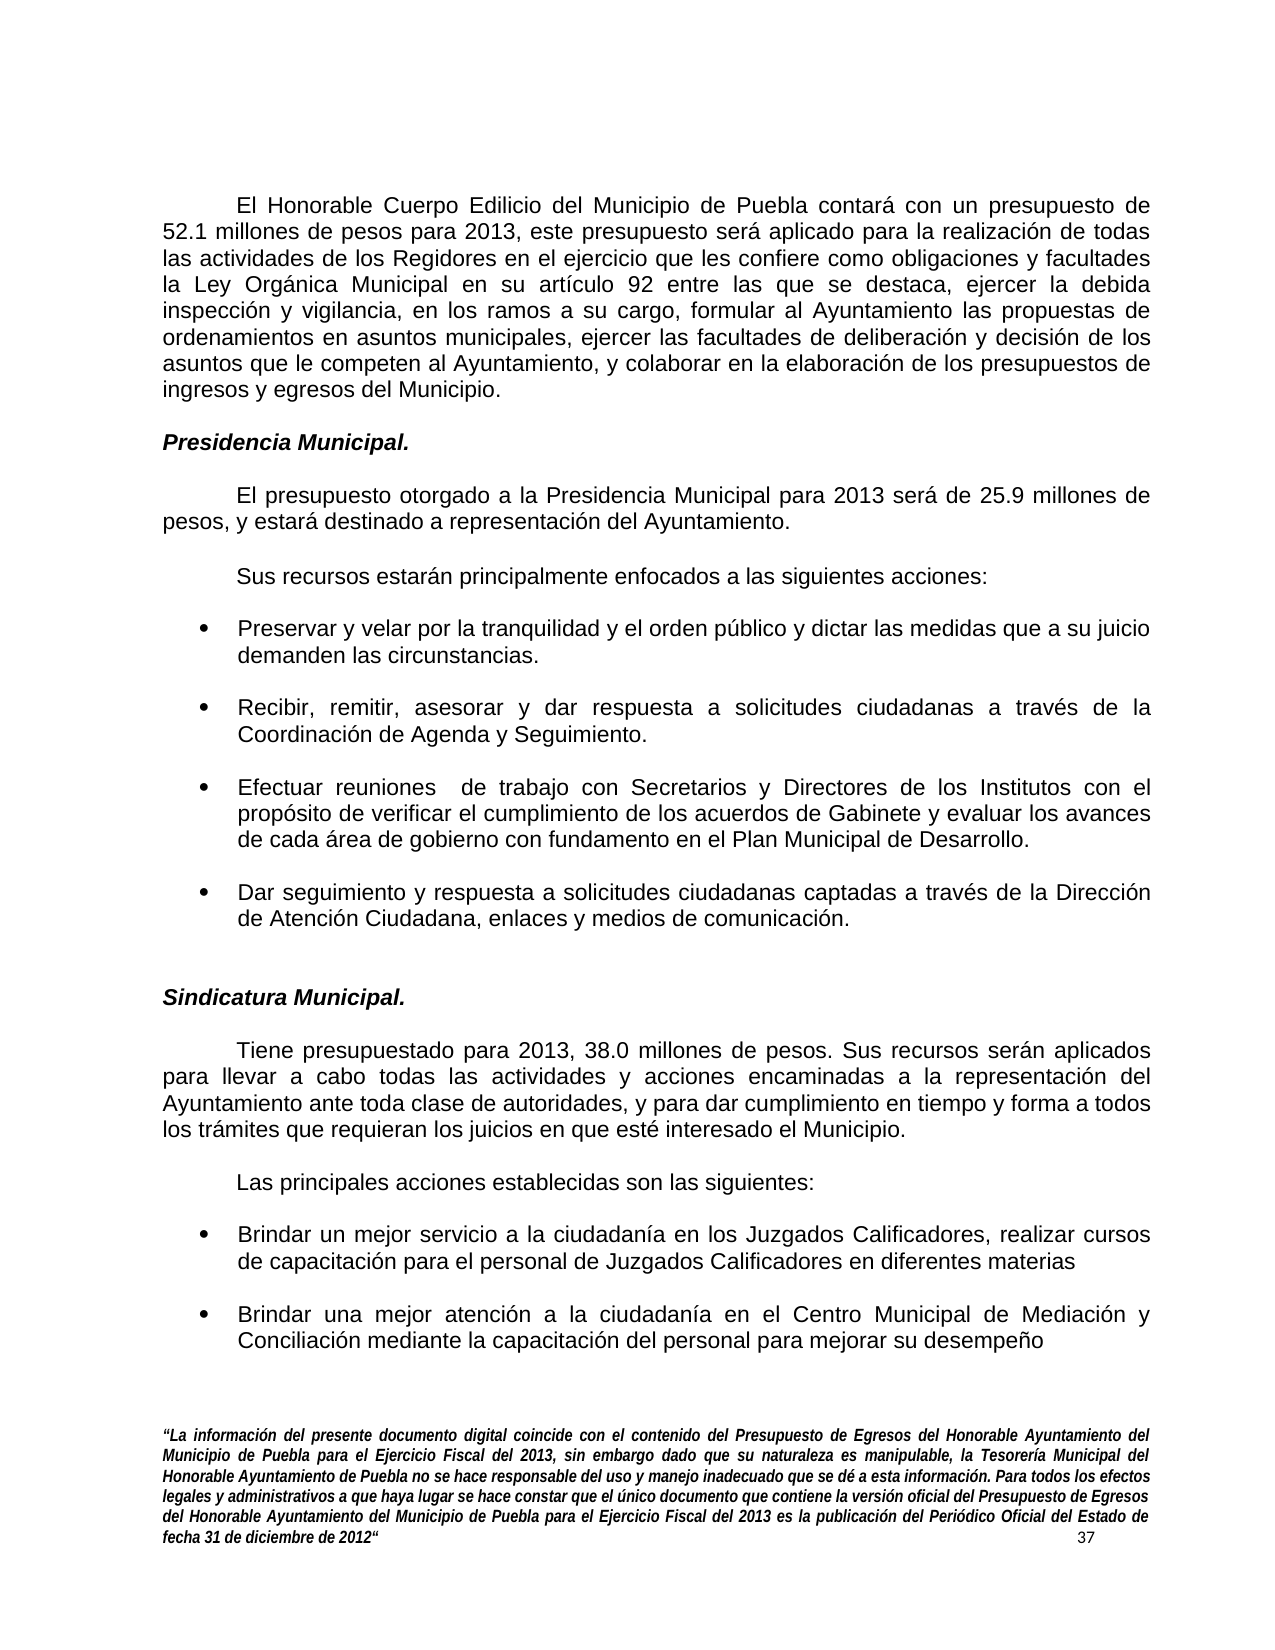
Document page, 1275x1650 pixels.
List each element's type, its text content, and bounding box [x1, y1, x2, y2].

list Efectuar reuniones de trabajo con Secretarios y Directores de los Institutos con el propósito de verificar el cumplimiento de los acuerdos de Gabinete y evaluar los avances de cada área de gobierno con fundamento en el Plan Municipal de Desarrollo. [200, 773, 1152, 852]
text Sus recursos estarán principalmente enfocados a las siguientes acciones: [162, 563, 1152, 589]
text El presupuesto otorgado a la Presidencia Municipal para 2013 será de 25.9 millones de pesos, y estará destinado a representación del Ayuntamiento. [162, 482, 1152, 534]
text Presidencia Municipal. [162, 429, 1152, 456]
text El Honorable Cuerpo Edilicio del Municipio de Puebla contará con un presupuesto de 52.1 millones de pesos para 2013, este presupuesto será aplicado para la realización de todas las actividades de los Regidores en el ejercicio que les confiere como obligaciones y facultades la Ley Orgánica Municipal en su artículo 92 entre las que se destaca, ejercer la debida inspección y vigilancia, en los ramos a su cargo, formular al Ayuntamiento las propuestas de ordenamientos en asuntos municipales, ejercer las facultades de deliberación y decisión de los asuntos que le competen al Ayuntamiento, y colaborar en la elaboración de los presupuestos de ingresos y egresos del Municipio. [162, 192, 1152, 403]
list Preservar y velar por la tranquilidad y el orden público y dictar las medidas que a su juicio demanden las circunstancias. [200, 615, 1152, 668]
list Recibir, remitir, asesorar y dar respuesta a solicitudes ciudadanas a través de la Coordinación de Agenda y Seguimiento. [200, 694, 1152, 747]
text Tiene presupuestado para 2013, 38.0 millones de pesos. Sus recursos serán aplicados para llevar a cabo todas las actividades y acciones encaminadas a la representación del Ayuntamiento ante toda clase de autoridades, y para dar cumplimiento en tiempo y forma a todos los trámites que requieran los juicios en que esté interesado el Municipio. [162, 1037, 1152, 1142]
text Sindicatura Municipal. [162, 984, 1152, 1011]
list Dar seguimiento y respuesta a solicitudes ciudadanas captadas a través de la Dirección de Atención Ciudadana, enlaces y medios de comunicación. [200, 879, 1152, 932]
list Brindar una mejor atención a la ciudadanía en el Centro Municipal de Mediación y Conciliación mediante la capacitación del personal para mejorar su desempeño [200, 1301, 1152, 1353]
list Brindar un mejor servicio a la ciudadanía en los Juzgados Calificadores, realizar cursos de capacitación para el personal de Juzgados Calificadores en diferentes materias [200, 1221, 1152, 1274]
text Las principales acciones establecidas son las siguientes: [162, 1169, 1152, 1195]
